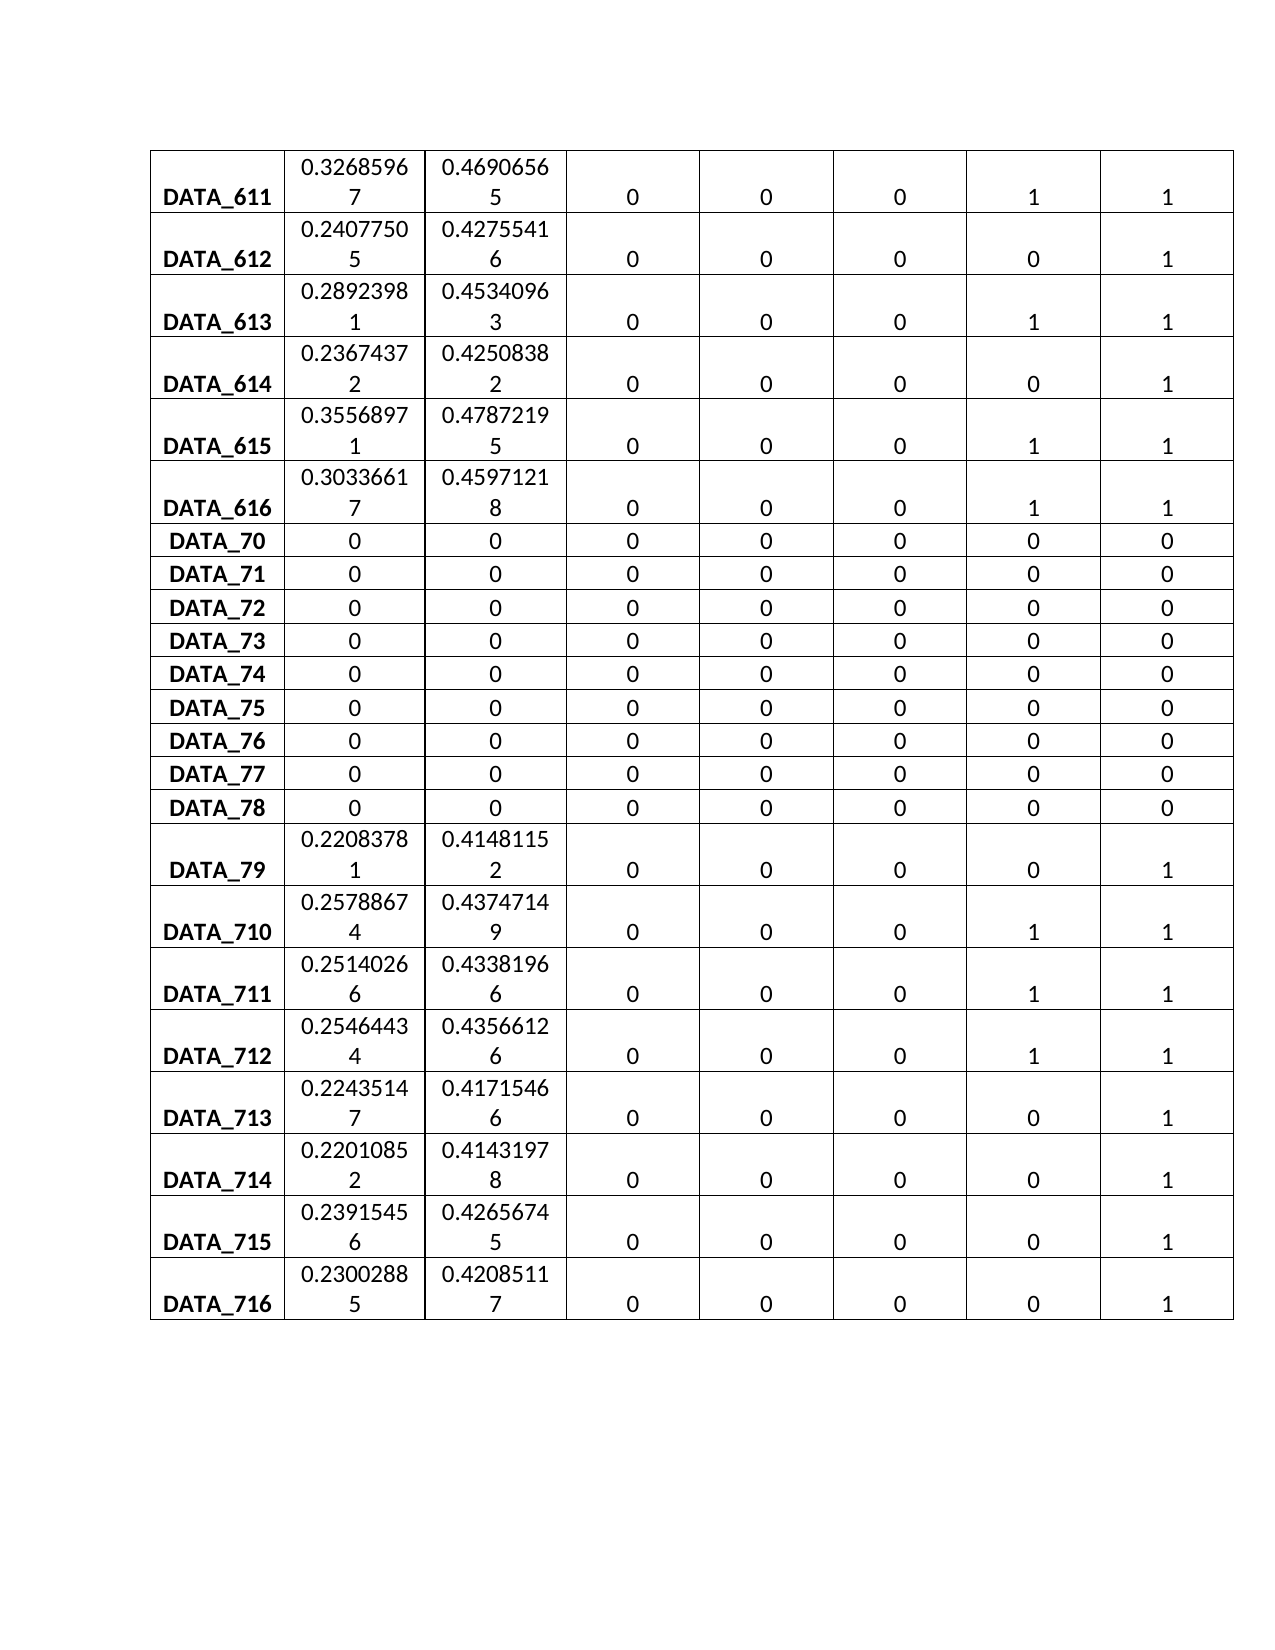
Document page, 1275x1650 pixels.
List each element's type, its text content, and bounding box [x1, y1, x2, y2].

table_cell 0 [567, 399, 699, 460]
table_cell 0.41715466 [426, 1072, 566, 1133]
table_cell 0 [834, 757, 966, 789]
table_cell 0 [1101, 690, 1233, 722]
table_cell 0 [967, 213, 1100, 274]
table_cell 0 [567, 1072, 699, 1133]
table_cell 1 [1101, 399, 1233, 460]
table_cell DATA_614 [151, 337, 284, 398]
table_cell 0.25788674 [285, 886, 424, 947]
table_cell 0 [1101, 724, 1233, 756]
table_cell 0 [967, 824, 1100, 884]
table_cell 0.23002885 [285, 1258, 424, 1319]
table_cell DATA_77 [151, 757, 284, 789]
table_cell 0.23915456 [285, 1196, 424, 1257]
table_cell 0 [700, 1010, 833, 1071]
table_cell 0 [567, 824, 699, 884]
table_cell 0.47872195 [426, 399, 566, 460]
table_cell DATA_711 [151, 948, 284, 1009]
table_cell 0 [967, 337, 1100, 398]
table_cell 0 [700, 757, 833, 789]
table_cell 0 [700, 1072, 833, 1133]
table_cell 0 [567, 657, 699, 689]
table_cell 0 [834, 151, 966, 212]
table_cell 0.22083781 [285, 824, 424, 884]
table_cell 0 [834, 557, 966, 589]
table_cell 0.43566126 [426, 1010, 566, 1071]
table_cell 0 [834, 724, 966, 756]
table_cell DATA_616 [151, 461, 284, 522]
table_cell DATA_612 [151, 213, 284, 274]
table_cell 1 [967, 461, 1100, 522]
table_cell 0 [700, 213, 833, 274]
table_cell 1 [967, 948, 1100, 1009]
table_cell 0 [567, 337, 699, 398]
table_cell 0 [1101, 757, 1233, 789]
table_cell 0 [426, 524, 566, 556]
table_cell 0 [834, 1258, 966, 1319]
table_cell 0 [967, 624, 1100, 656]
table_cell 1 [1101, 824, 1233, 884]
table_cell 0 [567, 790, 699, 822]
table_cell 0 [967, 690, 1100, 722]
table_cell 0.43747149 [426, 886, 566, 947]
table_cell 1 [1101, 151, 1233, 212]
table_cell 0 [967, 757, 1100, 789]
table_cell 0 [967, 1258, 1100, 1319]
table_cell 0 [567, 624, 699, 656]
table_cell 0 [700, 886, 833, 947]
table_cell 1 [1101, 1134, 1233, 1195]
table_cell 0 [834, 337, 966, 398]
table_cell DATA_75 [151, 690, 284, 722]
table_cell DATA_710 [151, 886, 284, 947]
table_cell 0 [967, 1072, 1100, 1133]
table_cell 0 [426, 590, 566, 622]
table_cell 0 [285, 790, 424, 822]
table_cell 0 [700, 557, 833, 589]
table_cell DATA_712 [151, 1010, 284, 1071]
table_cell 0 [700, 724, 833, 756]
table_cell 0 [700, 657, 833, 689]
table_cell 1 [967, 399, 1100, 460]
table_cell 0 [567, 213, 699, 274]
table_cell 0.22010852 [285, 1134, 424, 1195]
table_cell 0 [834, 657, 966, 689]
table_cell 0 [567, 557, 699, 589]
table_cell 0 [967, 1134, 1100, 1195]
table_cell DATA_73 [151, 624, 284, 656]
table_cell 0 [700, 275, 833, 336]
table_cell 0.22435147 [285, 1072, 424, 1133]
table_cell 1 [967, 275, 1100, 336]
table_cell 0.42755416 [426, 213, 566, 274]
table_cell 0.46906565 [426, 151, 566, 212]
table_cell 0.42656745 [426, 1196, 566, 1257]
table_cell DATA_714 [151, 1134, 284, 1195]
table_cell DATA_71 [151, 557, 284, 589]
table_cell 0 [834, 213, 966, 274]
table_cell 0 [567, 1134, 699, 1195]
table_cell 0 [1101, 657, 1233, 689]
table_cell 0 [567, 524, 699, 556]
table_cell 0 [834, 399, 966, 460]
table_cell 0.25464434 [285, 1010, 424, 1071]
table_cell 0 [426, 757, 566, 789]
table_cell 0 [567, 461, 699, 522]
table_cell DATA_79 [151, 824, 284, 884]
table_cell 0.43381966 [426, 948, 566, 1009]
table_cell 0.23674372 [285, 337, 424, 398]
table_cell 0 [700, 1134, 833, 1195]
table_cell 0 [967, 524, 1100, 556]
table_cell DATA_76 [151, 724, 284, 756]
table_cell 0.35568971 [285, 399, 424, 460]
table_cell 0 [700, 524, 833, 556]
table_cell 1 [1101, 213, 1233, 274]
table_cell 0 [834, 461, 966, 522]
table_cell 1 [1101, 1258, 1233, 1319]
table_cell 1 [967, 151, 1100, 212]
table_cell DATA_611 [151, 151, 284, 212]
table_cell DATA_72 [151, 590, 284, 622]
table_cell 0 [567, 590, 699, 622]
table_cell 1 [1101, 275, 1233, 336]
table_cell 0 [1101, 790, 1233, 822]
table_cell 0 [285, 757, 424, 789]
table_cell 0 [834, 948, 966, 1009]
table_cell DATA_715 [151, 1196, 284, 1257]
table_cell 0 [426, 557, 566, 589]
table_cell 0 [700, 790, 833, 822]
table_cell DATA_613 [151, 275, 284, 336]
table_cell 0.41431978 [426, 1134, 566, 1195]
table_cell DATA_713 [151, 1072, 284, 1133]
table_cell 0 [285, 624, 424, 656]
table_cell 0 [285, 590, 424, 622]
table_cell 0.24077505 [285, 213, 424, 274]
table_cell 0 [1101, 557, 1233, 589]
table_cell 0.28923981 [285, 275, 424, 336]
table_cell DATA_70 [151, 524, 284, 556]
table_cell 0 [967, 724, 1100, 756]
table_cell 0 [567, 690, 699, 722]
table_cell 0.41481152 [426, 824, 566, 884]
table_cell DATA_74 [151, 657, 284, 689]
table_cell 0 [700, 624, 833, 656]
table_cell 0 [834, 790, 966, 822]
table_cell 0 [834, 824, 966, 884]
table_cell 0 [700, 590, 833, 622]
table_cell 0 [700, 461, 833, 522]
table_cell 0 [1101, 590, 1233, 622]
table_cell DATA_716 [151, 1258, 284, 1319]
table_cell 1 [1101, 337, 1233, 398]
table_cell 0 [567, 151, 699, 212]
table_cell 0 [967, 1196, 1100, 1257]
table_cell 0 [834, 624, 966, 656]
table_cell 0 [834, 690, 966, 722]
table_cell 0.42085117 [426, 1258, 566, 1319]
table_cell 0.42508382 [426, 337, 566, 398]
table_cell 0 [567, 724, 699, 756]
table_cell 0 [834, 1072, 966, 1133]
table_cell 0.30336617 [285, 461, 424, 522]
table_cell 1 [1101, 886, 1233, 947]
table_cell 0 [834, 275, 966, 336]
table_cell 0 [285, 724, 424, 756]
table_cell 0 [285, 557, 424, 589]
table_cell 1 [967, 1010, 1100, 1071]
table_cell 0 [967, 590, 1100, 622]
table_cell 0 [967, 557, 1100, 589]
table_cell 0.32685967 [285, 151, 424, 212]
table_cell 0 [700, 824, 833, 884]
table_cell 0 [834, 524, 966, 556]
table_cell 0 [700, 399, 833, 460]
table_cell 0 [426, 690, 566, 722]
table_cell 0 [1101, 624, 1233, 656]
table_cell 1 [1101, 1010, 1233, 1071]
table_cell 0 [285, 690, 424, 722]
table_cell 1 [1101, 1196, 1233, 1257]
table_cell 0 [967, 657, 1100, 689]
table_cell 0.45340963 [426, 275, 566, 336]
table_cell 0 [567, 1258, 699, 1319]
table_cell 0.25140266 [285, 948, 424, 1009]
table_cell 0 [700, 1196, 833, 1257]
table_cell 0 [700, 151, 833, 212]
table_cell 0 [700, 948, 833, 1009]
table_cell DATA_78 [151, 790, 284, 822]
table_cell 0 [567, 948, 699, 1009]
table_cell 1 [1101, 948, 1233, 1009]
table_cell 0 [426, 624, 566, 656]
table_cell 0 [834, 590, 966, 622]
table_cell 0 [834, 1010, 966, 1071]
table_cell 0 [834, 886, 966, 947]
table_cell 0 [700, 1258, 833, 1319]
table_cell 0 [426, 657, 566, 689]
table_cell 0 [285, 524, 424, 556]
table_cell 1 [967, 886, 1100, 947]
table_cell 0 [567, 886, 699, 947]
table_cell 0 [700, 690, 833, 722]
table_cell 0 [567, 757, 699, 789]
table_cell 0 [834, 1134, 966, 1195]
table_cell 0 [285, 657, 424, 689]
table_cell 0 [967, 790, 1100, 822]
table_cell 1 [1101, 461, 1233, 522]
table_cell 0 [567, 275, 699, 336]
table_cell 0.45971218 [426, 461, 566, 522]
table_cell 0 [834, 1196, 966, 1257]
table_cell 0 [567, 1196, 699, 1257]
table_cell 0 [1101, 524, 1233, 556]
table_cell 0 [567, 1010, 699, 1071]
table_cell 0 [426, 724, 566, 756]
table_cell 0 [426, 790, 566, 822]
table_cell 0 [700, 337, 833, 398]
table_cell 1 [1101, 1072, 1233, 1133]
table_cell DATA_615 [151, 399, 284, 460]
